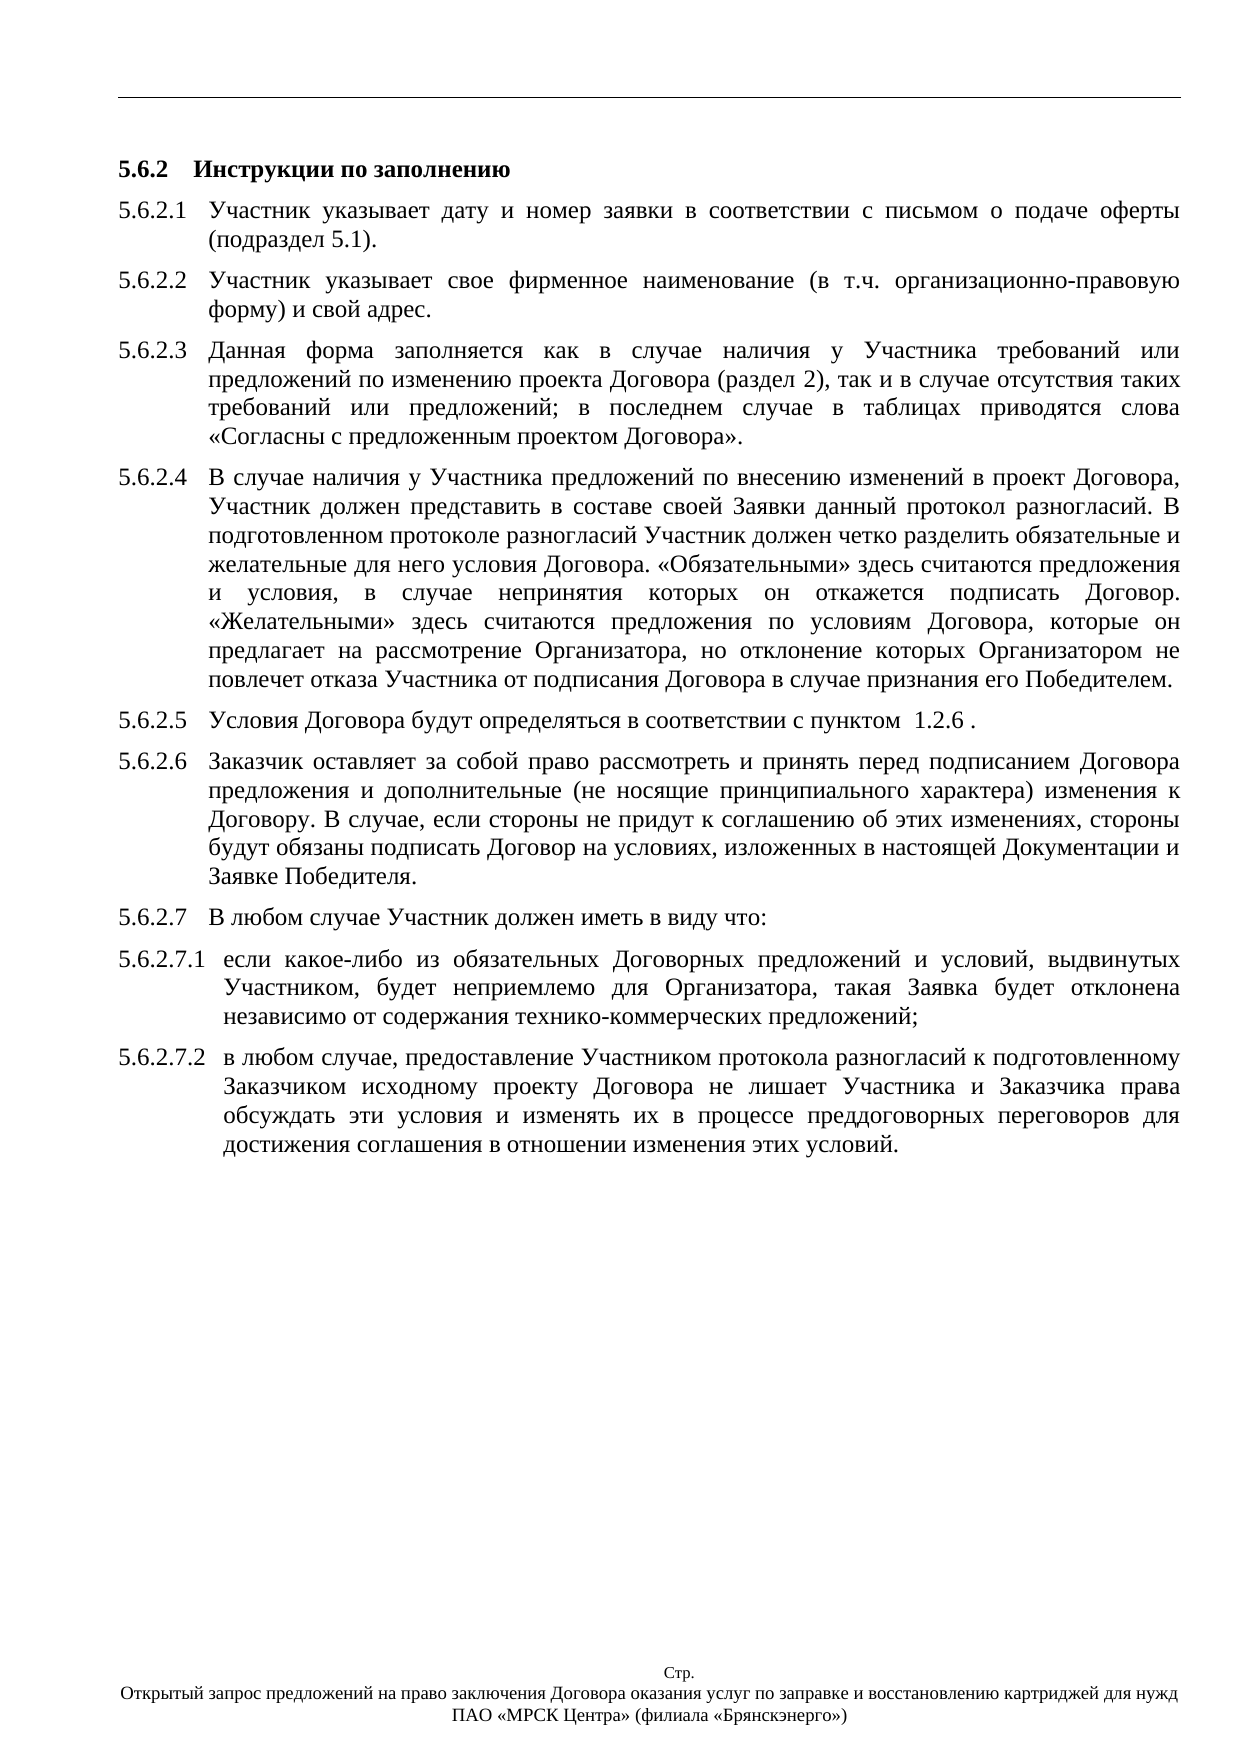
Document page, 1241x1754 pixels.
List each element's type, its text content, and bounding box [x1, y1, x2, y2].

list Данная форма заполняется как в случае наличия у Участника требований или предложений по изменению проекта Договора (раздел 2), так и в случае отсутствия таких требований или предложений; в последнем случае в таблицах приводятся слова «Согласны с предложенным проектом Договора». [118, 335, 1181, 450]
list Участник указывает свое фирменное наименование (в т.ч. организационно-правовую форму) и свой адрес. [118, 265, 1181, 322]
list в любом случае, предоставление Участником протокола разногласий к подготовленному Заказчиком исходному проекту Договора не лишает Участника и Заказчика права обсуждать эти условия и изменять их в процессе преддоговорных переговоров для достижения соглашения в отношении изменения этих условий. [118, 1042, 1181, 1157]
list Условия Договора будут определяться в соответствии с пунктом 1.2.6 . [118, 705, 1181, 734]
list Заказчик оставляет за собой право рассмотреть и принять перед подписанием Договора предложения и дополнительные (не носящие принципиального характера) изменения к Договору. В случае, если стороны не придут к соглашению об этих изменениях, стороны будут обязаны подписать Договор на условиях, изложенных в настоящей Документации и Заявке Победителя. [118, 746, 1181, 890]
list В любом случае Участник должен иметь в виду что: [118, 902, 1181, 931]
list если какое-либо из обязательных Договорных предложений и условий, выдвинутых Участником, будет неприемлемо для Организатора, такая Заявка будет отклонена независимо от содержания технико-коммерческих предложений; [118, 944, 1181, 1030]
list В случае наличия у Участника предложений по внесению изменений в проект Договора, Участник должен представить в составе своей Заявки данный протокол разногласий. В подготовленном протоколе разногласий Участник должен четко разделить обязательные и желательные для него условия Договора. «Обязательными» здесь считаются предложения и условия, в случае непринятия которых он откажется подписать Договор. «Желательными» здесь считаются предложения по условиям Договора, которые он предлагает на рассмотрение Организатора, но отклонение которых Организатором не повлечет отказа Участника от подписания Договора в случае признания его Победителем. [118, 462, 1181, 692]
list Участник указывает дату и номер заявки в соответствии с письмом о подаче оферты (подраздел 5.1). [118, 195, 1181, 252]
subtitle Инструкции по заполнению [118, 154, 1181, 182]
